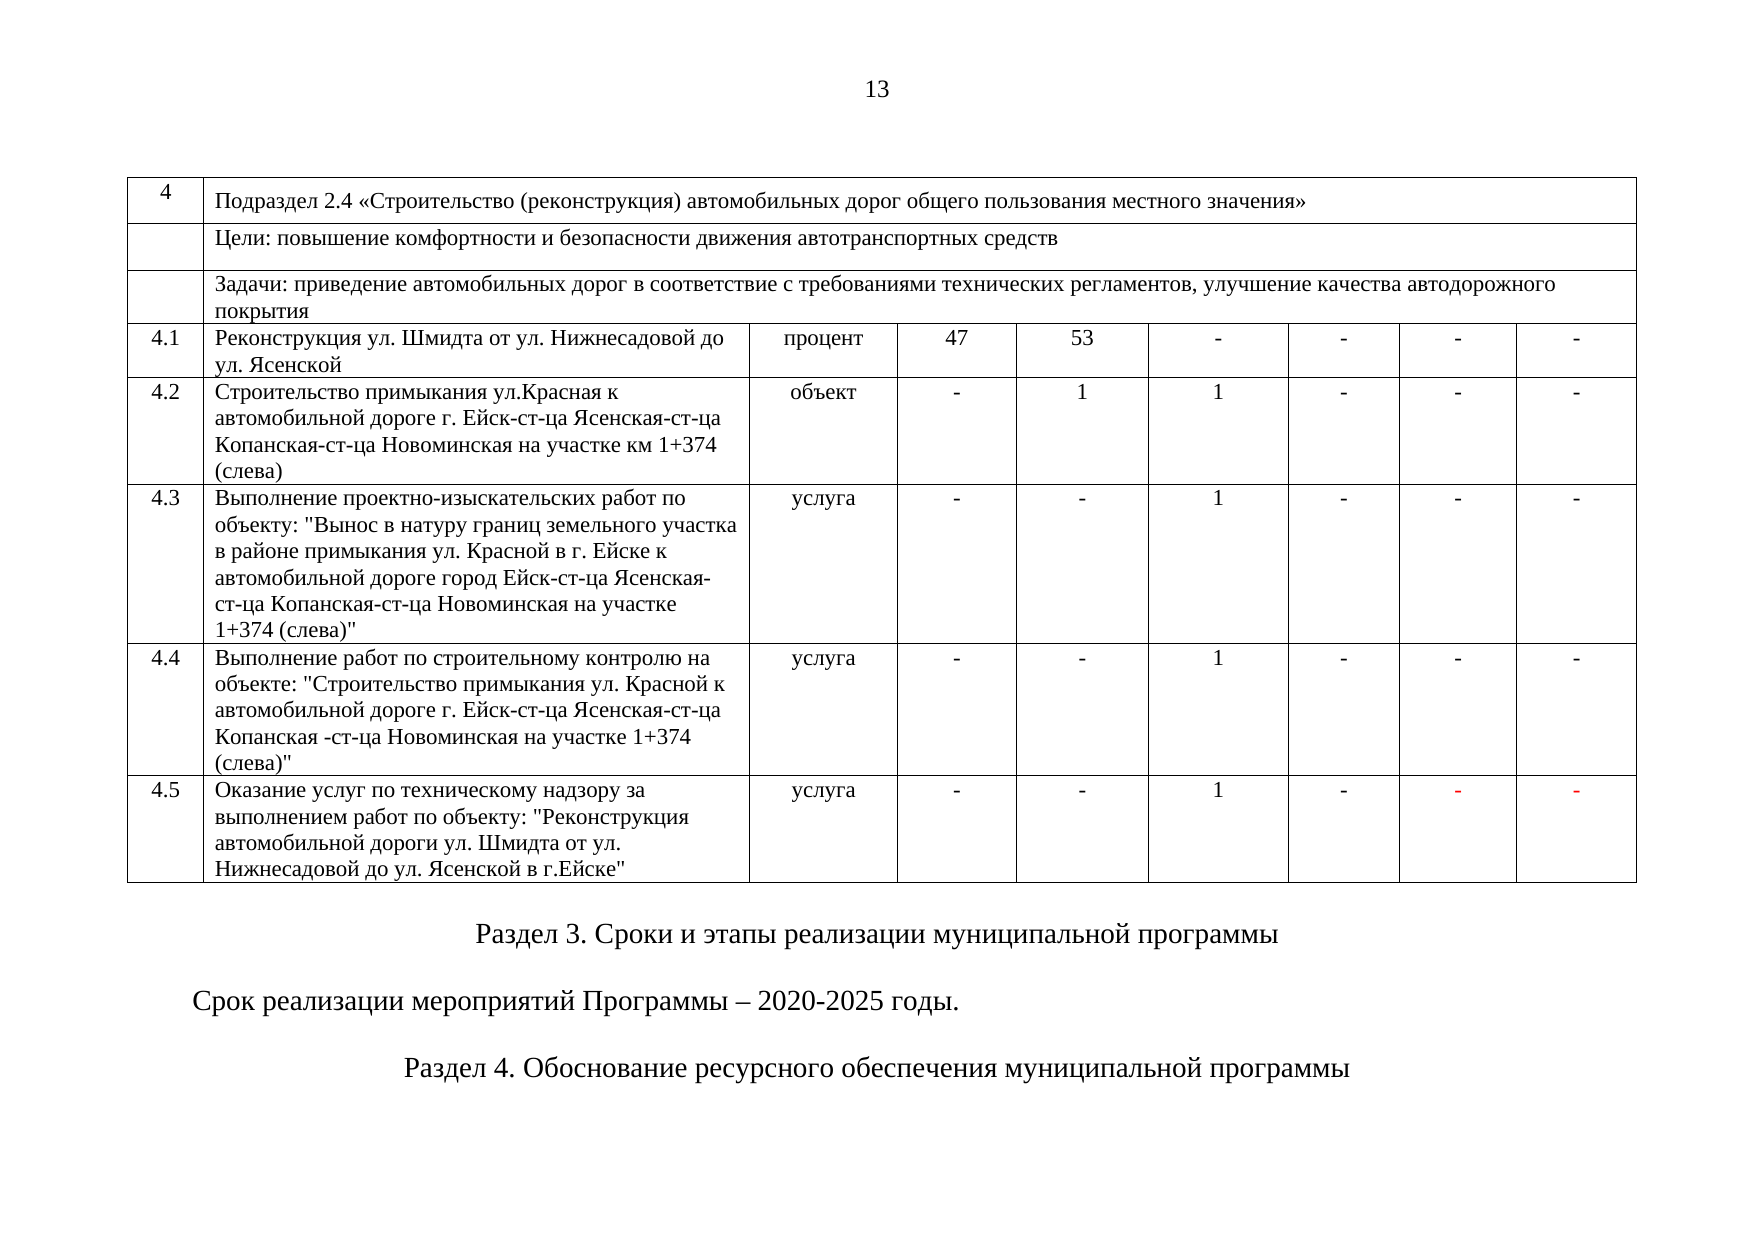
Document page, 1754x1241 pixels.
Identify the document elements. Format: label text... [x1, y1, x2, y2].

table_cell - [898, 644, 1016, 775]
table_cell - [1289, 485, 1399, 643]
table_cell 1 [1149, 485, 1288, 643]
table_cell - [1517, 644, 1636, 775]
table_cell услуга [750, 644, 897, 775]
table_cell Оказание услуг по техническому надзору за выполнением работ по объекту: "Реконструкция автомобильной дороги ул. Шмидта от ул. Нижнесадовой до ул. Ясенской в г.Ейске" [204, 776, 749, 882]
table_cell - [1017, 776, 1148, 882]
table_cell [128, 271, 203, 323]
table_cell процент [750, 324, 897, 377]
table_cell 47 [898, 324, 1016, 377]
table_cell - [1517, 776, 1636, 882]
table_cell - [1017, 644, 1148, 775]
table_cell Выполнение работ по строительному контролю на объекте: "Строительство примыкания ул. Красной к автомобильной дороге г. Ейск-ст-ца Ясенская-ст-ца Копанская -ст-ца Новоминская на участке 1+374 (слева)" [204, 644, 749, 775]
table_cell Цели: повышение комфортности и безопасности движения автотранспортных средств [204, 224, 1636, 269]
table_cell услуга [750, 485, 897, 643]
table_cell 1 [1017, 378, 1148, 483]
table_cell 4 [128, 178, 203, 223]
table_cell 4.2 [128, 378, 203, 483]
table_cell [128, 224, 203, 269]
table_cell - [1517, 378, 1636, 483]
table_cell - [1400, 324, 1516, 377]
text Срок реализации мероприятий Программы – 2020-2025 годы. [118, 983, 1636, 1017]
table_cell объект [750, 378, 897, 483]
table_cell 4.5 [128, 776, 203, 882]
table_cell 1 [1149, 776, 1288, 882]
table_cell 1 [1149, 378, 1288, 483]
table_cell 4.4 [128, 644, 203, 775]
table_cell услуга [750, 776, 897, 882]
table_cell - [1289, 644, 1399, 775]
table_cell - [1517, 485, 1636, 643]
text Раздел 4. Обоснование ресурсного обеспечения муниципальной программы [118, 1051, 1636, 1084]
table_cell - [1289, 776, 1399, 882]
table_cell - [1400, 485, 1516, 643]
table_cell - [1149, 324, 1288, 377]
table_cell - [1289, 324, 1399, 377]
table_cell Подраздел 2.4 «Строительство (реконструкция) автомобильных дорог общего пользования местного значения» [204, 178, 1636, 223]
table_cell 4.1 [128, 324, 203, 377]
table_cell Задачи: приведение автомобильных дорог в соответствие с требованиями технических регламентов, улучшение качества автодорожного покрытия [204, 271, 1636, 323]
table_cell - [1400, 644, 1516, 775]
table_cell - [1517, 324, 1636, 377]
table_cell 1 [1149, 644, 1288, 775]
table_cell 4.3 [128, 485, 203, 643]
table_cell - [898, 485, 1016, 643]
table_cell - [898, 776, 1016, 882]
table_cell Строительство примыкания ул.Красная к автомобильной дороге г. Ейск-ст-ца Ясенская-ст-ца Копанская-ст-ца Новоминская на участке км 1+374 (слева) [204, 378, 749, 483]
table_cell - [1400, 776, 1516, 882]
table_cell - [1289, 378, 1399, 483]
table_cell Выполнение проектно-изыскательских работ по объекту: "Вынос в натуру границ земельного участка в районе примыкания ул. Красной в г. Ейске к автомобильной дороге город Ейск-ст-ца Ясенская-ст-ца Копанская-ст-ца Новоминская на участке 1+374 (слева)" [204, 485, 749, 643]
table_cell - [898, 378, 1016, 483]
table_cell - [1400, 378, 1516, 483]
text Раздел 3. Сроки и этапы реализации муниципальной программы [118, 916, 1636, 950]
table_cell Реконструкция ул. Шмидта от ул. Нижнесадовой до ул. Ясенской [204, 324, 749, 377]
table_cell 53 [1017, 324, 1148, 377]
table_cell - [1017, 485, 1148, 643]
